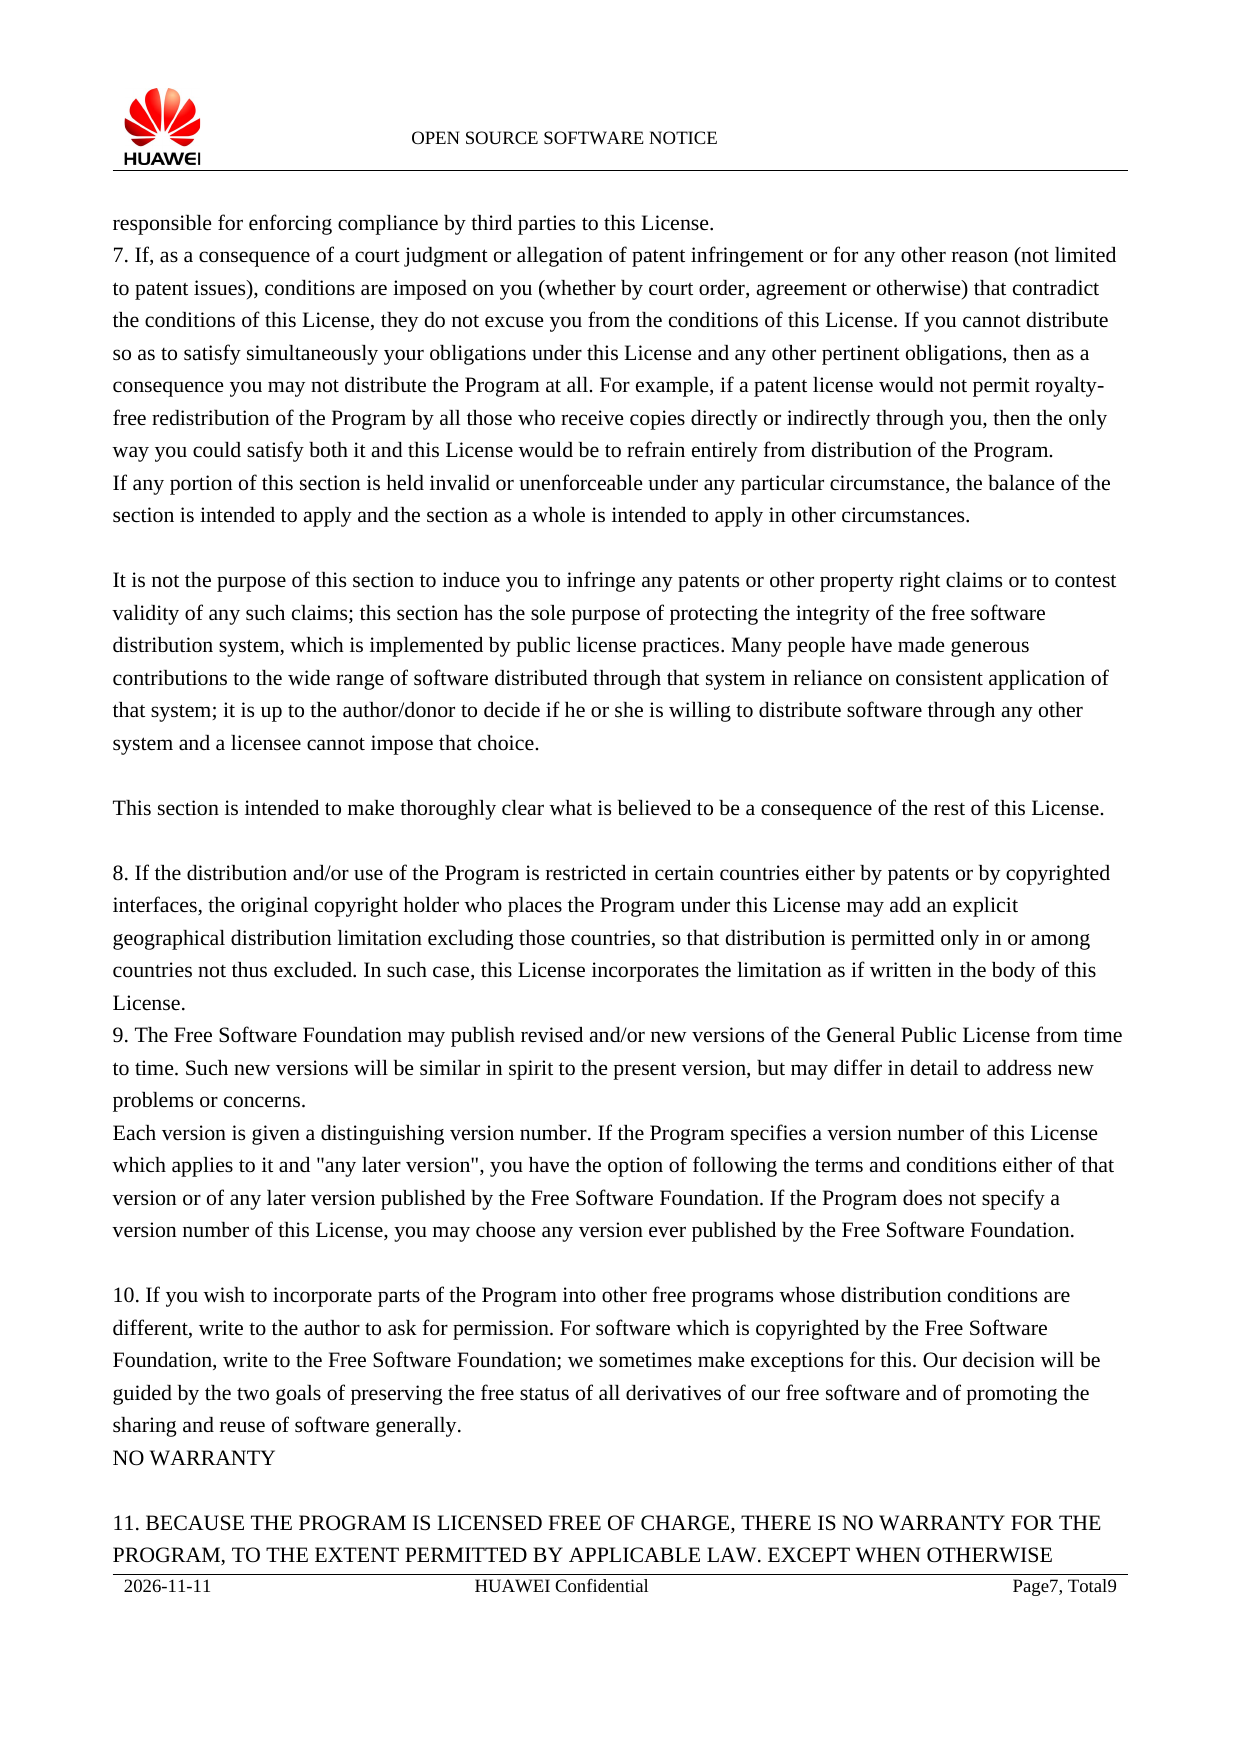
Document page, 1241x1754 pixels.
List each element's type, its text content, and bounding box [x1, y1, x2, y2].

picture [124, 88, 201, 165]
